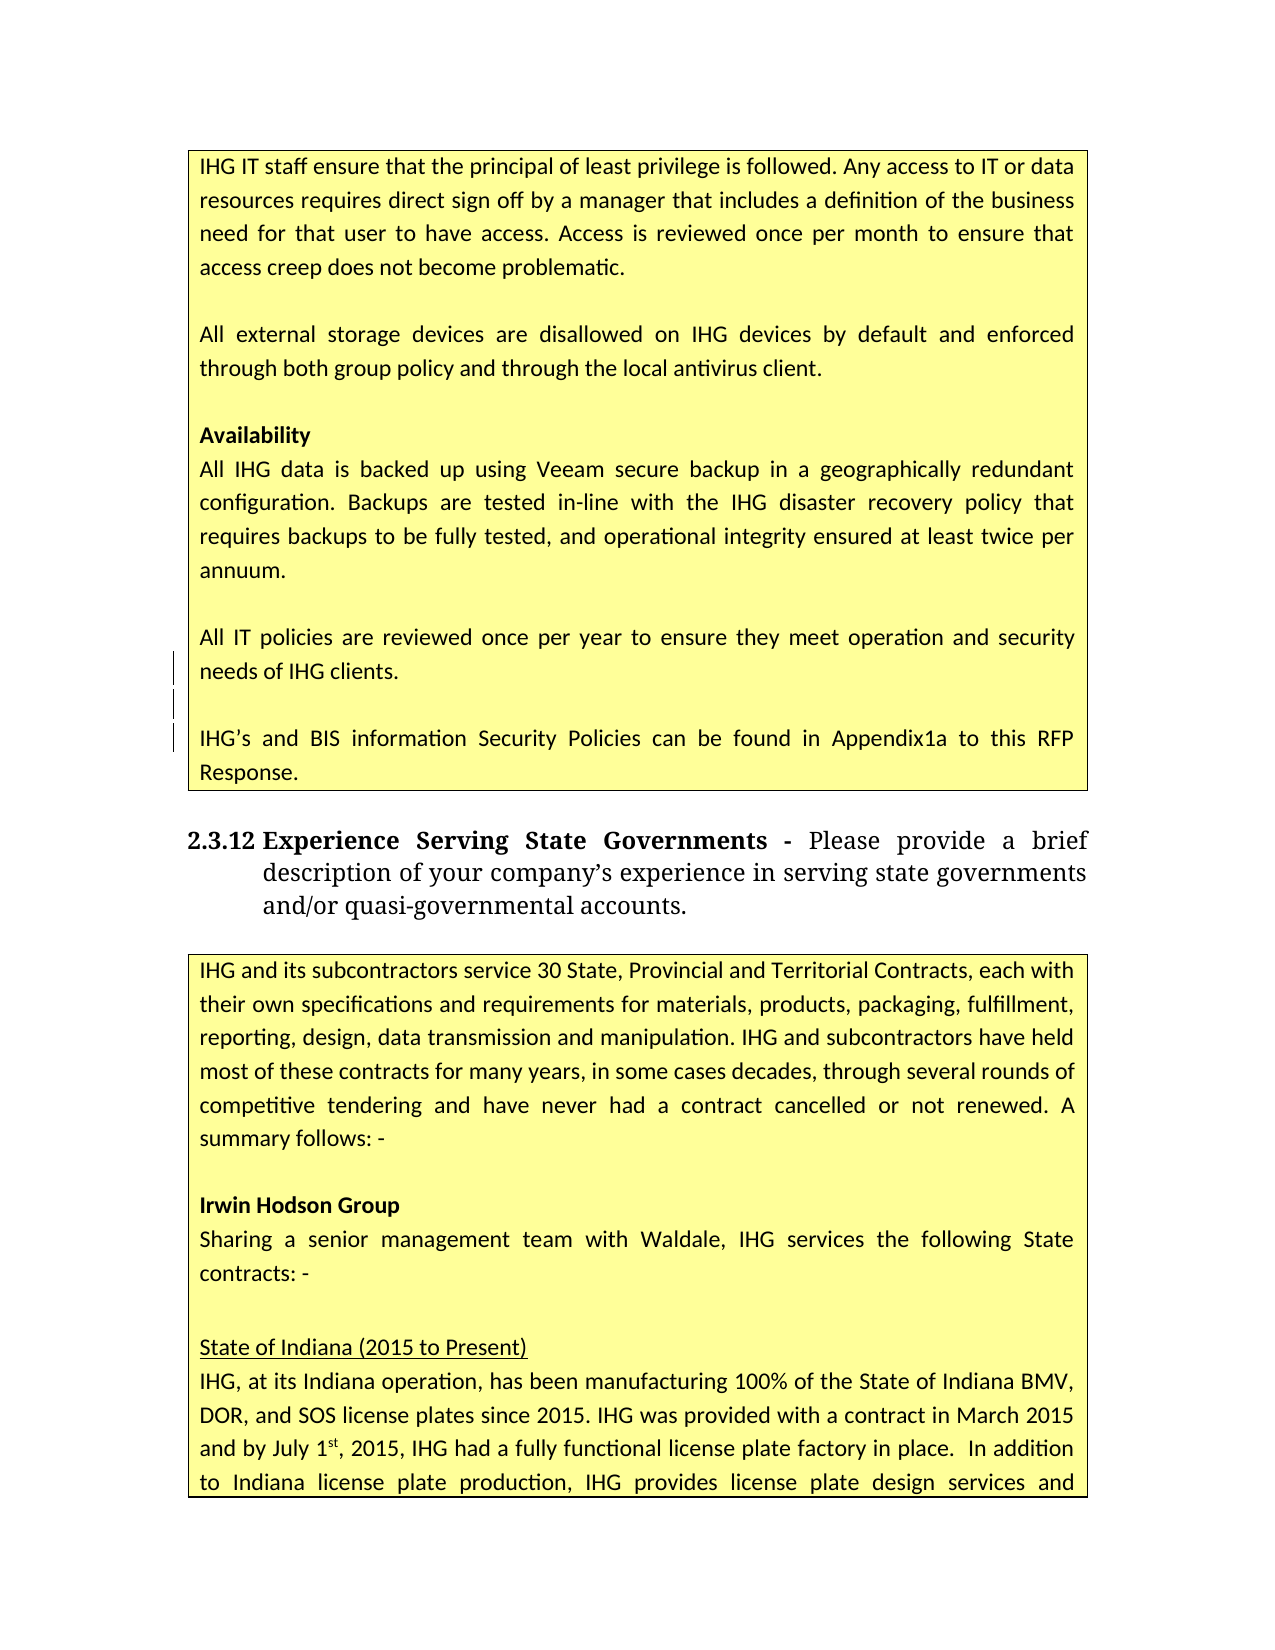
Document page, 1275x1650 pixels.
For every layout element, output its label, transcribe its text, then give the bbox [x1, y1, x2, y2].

list Experience Serving State Governments - Please provide a brief description of your company’s experience in serving state governments and/or quasi-governmental accounts. [187, 824, 1087, 921]
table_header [189, 955, 1087, 1496]
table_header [189, 151, 1087, 790]
